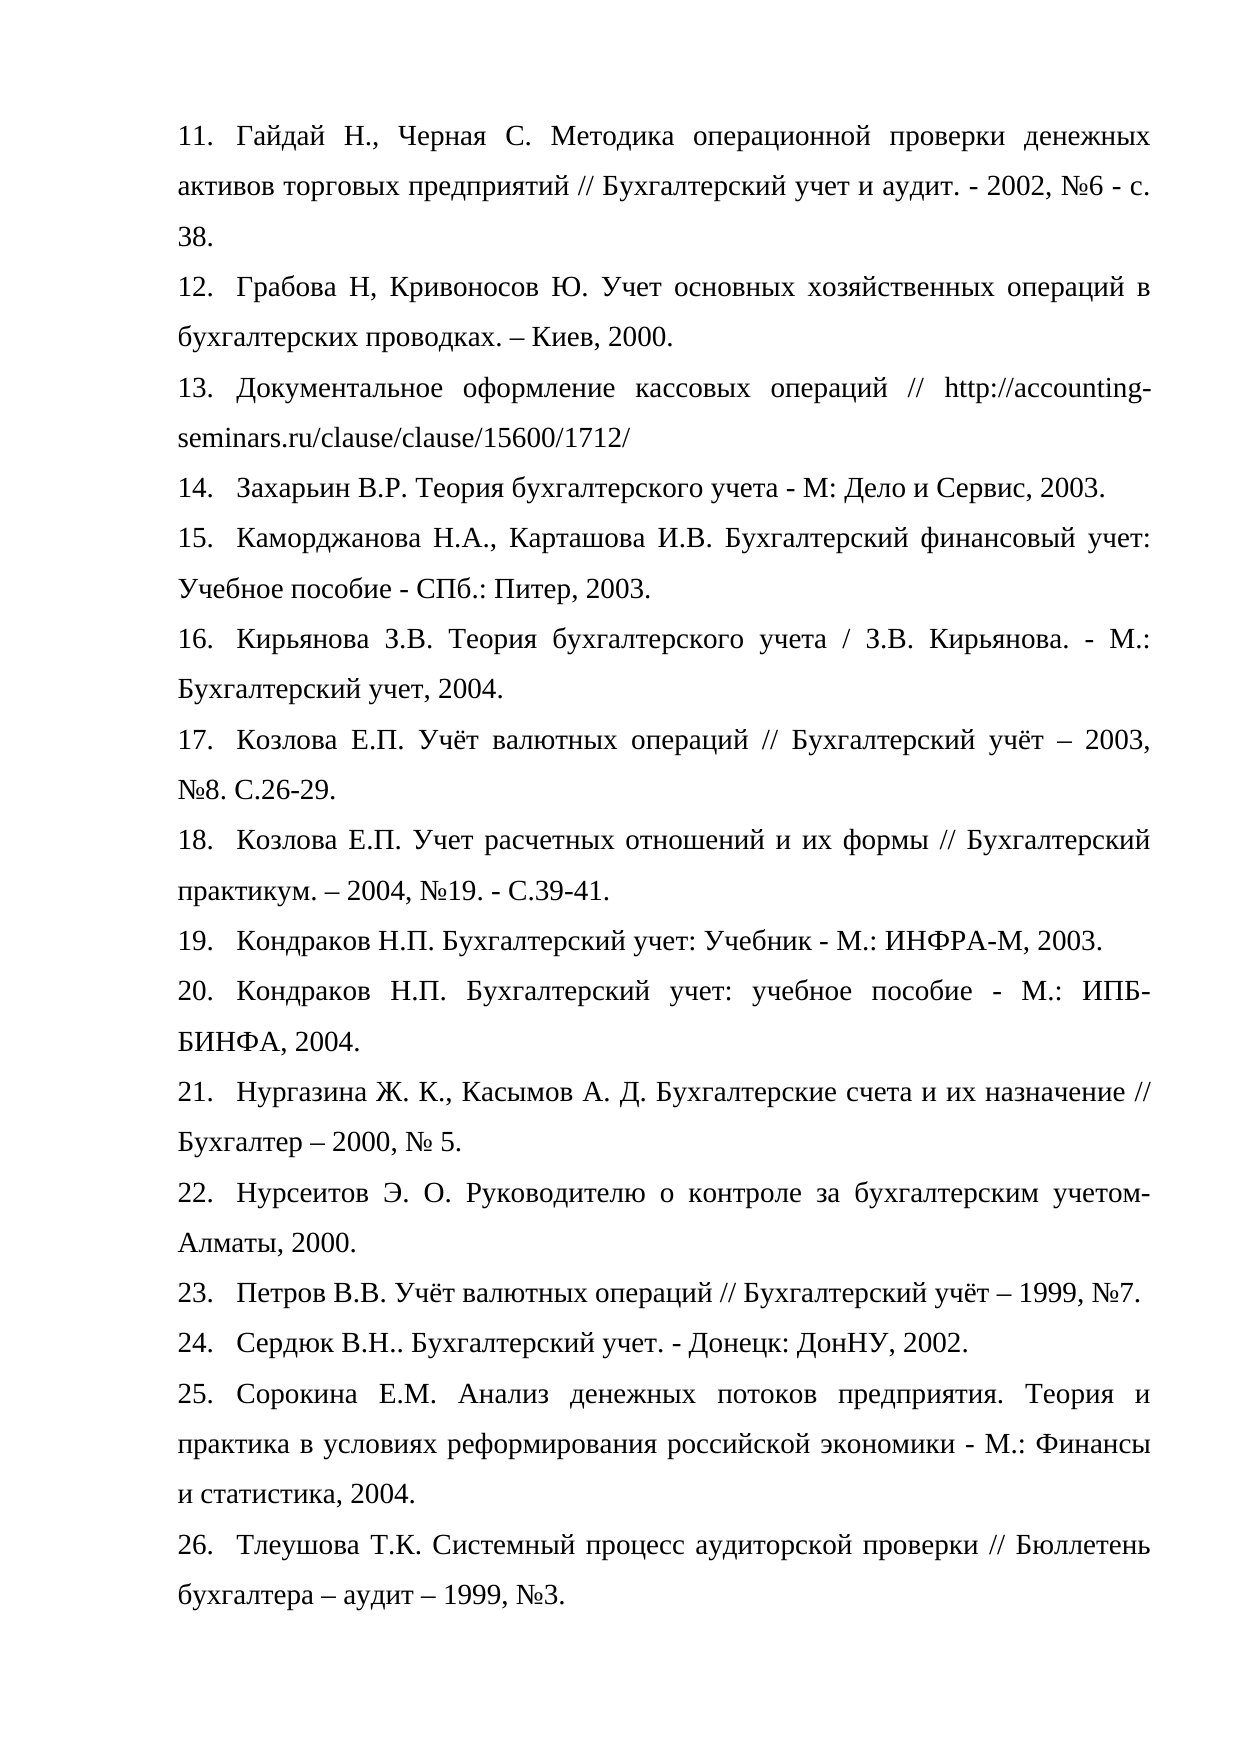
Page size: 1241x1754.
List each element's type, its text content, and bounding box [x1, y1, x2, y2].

list Сердюк В.Н.. Бухгалтерский учет. - Донецк: ДонНУ, 2002. [177, 1326, 1152, 1359]
list Сорокина Е.М. Анализ денежных потоков предприятия. Теория и практика в условиях реформирования российской экономики - М.: Финансы и статистика, 2004. [177, 1376, 1152, 1510]
list Грабова Н, Кривоносов Ю. Учет основных хозяйственных операций в бухгалтерских проводках. – Киев, 2000. [177, 269, 1152, 353]
list Кирьянова З.В. Теория бухгалтерского учета / З.В. Кирьянова. - М.: Бухгалтерский учет, 2004. [177, 621, 1152, 705]
list Петров В.В. Учёт валютных операций // Бухгалтерский учёт – 1999, №7. [177, 1275, 1152, 1309]
list Нурсеитов Э. О. Руководителю о контроле за бухгалтерским учетом- Алматы, 2000. [177, 1175, 1152, 1258]
list Захарьин В.Р. Теория бухгалтерского учета - М: Дело и Сервис, 2003. [177, 470, 1152, 504]
list Кондраков Н.П. Бухгалтерский учет: Учебник - М.: ИНФРА-М, 2003. [177, 923, 1152, 957]
list Каморджанова Н.А., Карташова И.В. Бухгалтерский финансовый учет: Учебное пособие - СПб.: Питер, 2003. [177, 521, 1152, 604]
list Тлеушова Т.К. Системный процесс аудиторской проверки // Бюллетень бухгалтера – аудит – 1999, №3. [177, 1527, 1152, 1611]
list Козлова Е.П. Учет расчетных отношений и их формы // Бухгалтерский практикум. – 2004, №19. - С.39-41. [177, 822, 1152, 906]
list Нургазина Ж. К., Касымов А. Д. Бухгалтерские счета и их назначение // Бухгалтер – 2000, № 5. [177, 1074, 1152, 1158]
list Гайдай Н., Черная С. Методика операционной проверки денежных активов торговых предприятий // Бухгалтерский учет и аудит. - 2002, №6 - с. 38. [177, 118, 1152, 252]
list Кондраков Н.П. Бухгалтерский учет: учебное пособие - М.: ИПБ-БИНФА, 2004. [177, 973, 1152, 1057]
list Козлова Е.П. Учёт валютных операций // Бухгалтерский учёт – 2003, №8. С.26-29. [177, 722, 1152, 806]
list Документальное оформление кассовых операций // http://accounting-seminars.ru/clause/clause/15600/1712/ [177, 370, 1152, 453]
